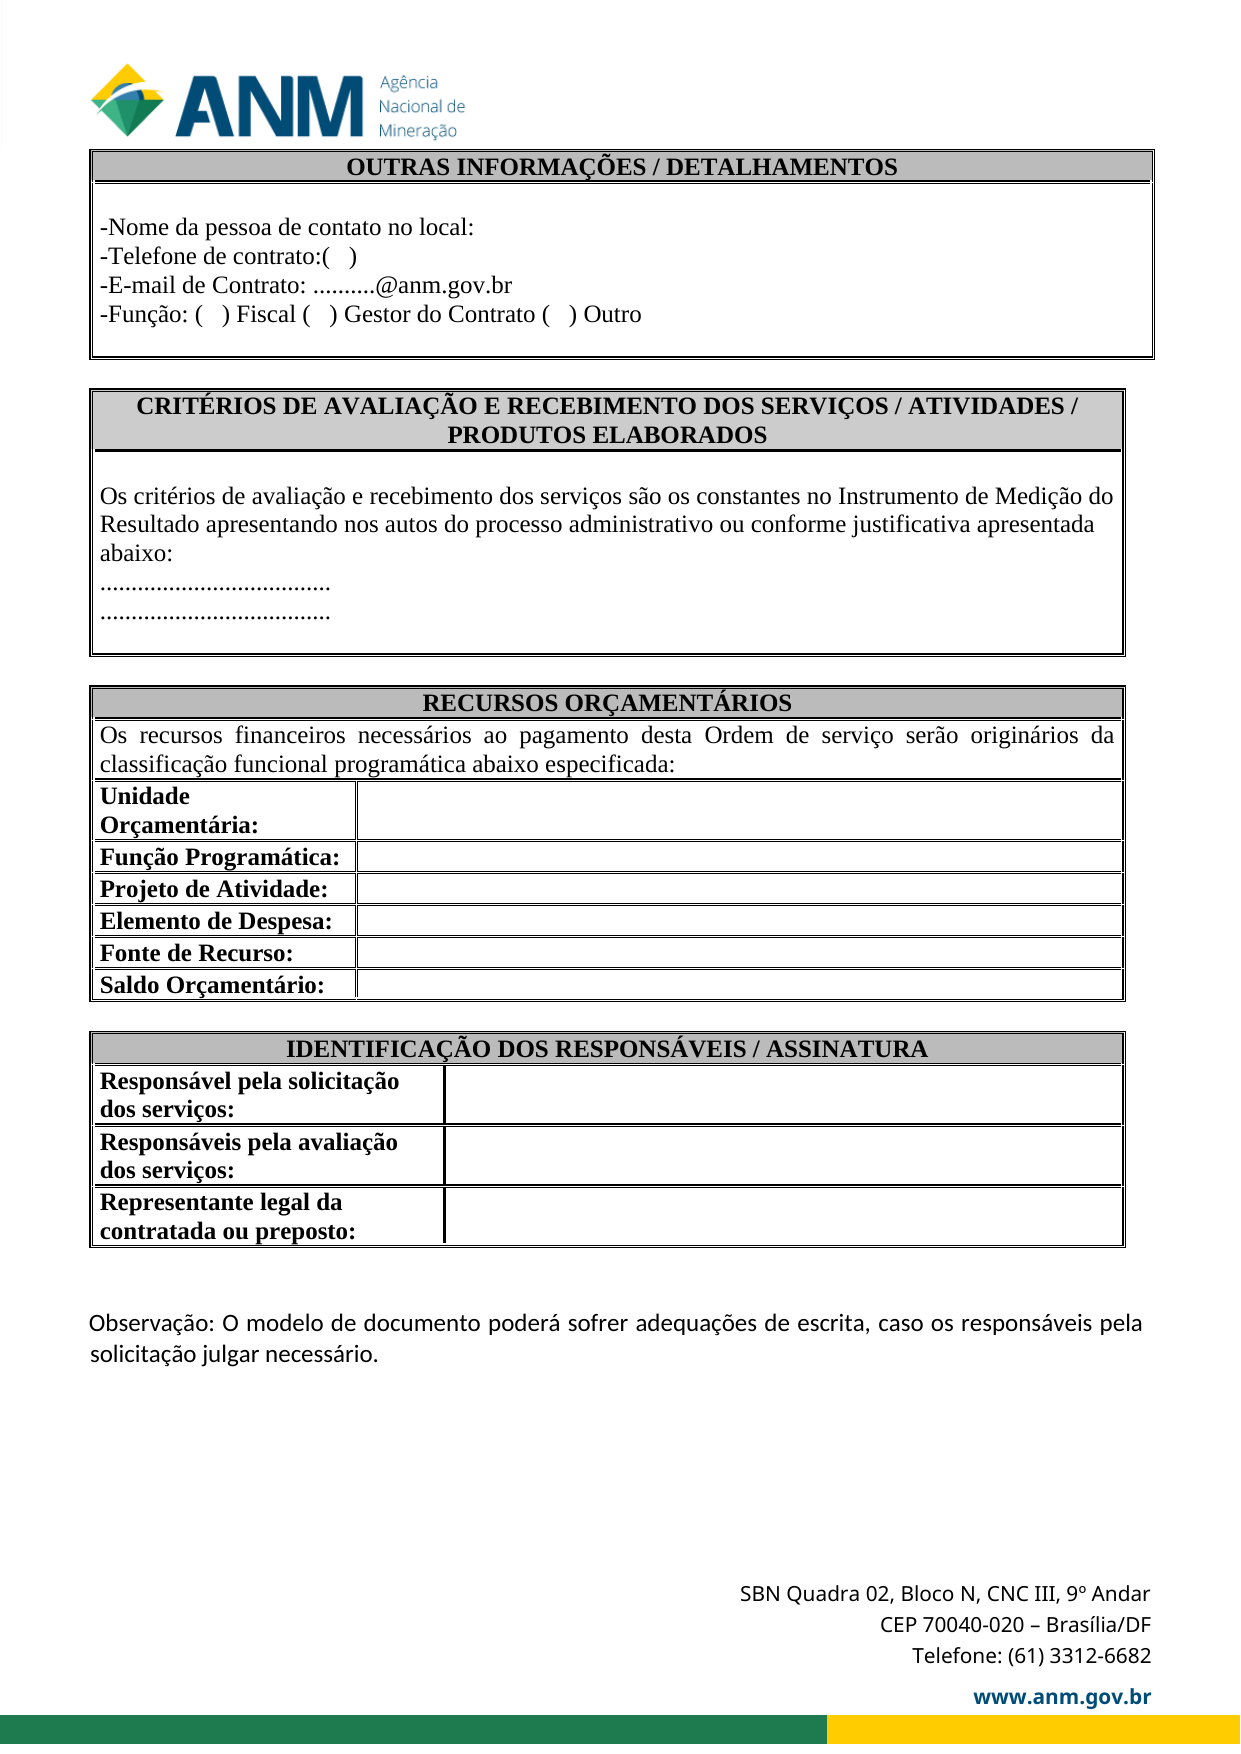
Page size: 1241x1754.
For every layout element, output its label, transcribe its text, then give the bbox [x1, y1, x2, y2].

table_cell [357, 871, 1124, 903]
table_cell -Nome da pessoa de contato no local: -Telefone de contrato:( ) -E-mail de Contrato: ..........@anm.gov.br -Função: ( ) Fiscal ( ) Gestor do Contrato ( ) Outro [93, 180, 1152, 356]
table_header IDENTIFICAÇÃO DOS RESPONSÁVEIS / ASSINATURA [93, 1034, 1122, 1063]
table_cell Saldo Orçamentário: [91, 967, 357, 999]
table_cell Representante legal da contratada ou preposto: [93, 1184, 444, 1245]
table_cell Função Programática: [91, 839, 357, 871]
table_cell Fonte de Recurso: [91, 935, 357, 967]
table_cell Projeto de Atividade: [91, 871, 357, 903]
table_cell Elemento de Despesa: [91, 903, 357, 935]
table_cell Unidade Orçamentária: [93, 778, 355, 839]
table_header RECURSOS ORÇAMENTÁRIOS [93, 689, 1122, 717]
picture [0, 0, 1239, 147]
table_cell Os recursos financeiros necessários ao pagamento desta Ordem de serviço serão originários da classificação funcional programática abaixo especificada: [93, 717, 1123, 778]
table_cell [357, 839, 1124, 871]
table_header OUTRAS INFORMAÇÕES / DETALHAMENTOS [93, 152, 1152, 180]
table_cell [446, 1123, 1123, 1184]
table_cell [357, 935, 1124, 967]
table_cell [444, 1184, 1123, 1245]
table_cell Responsáveis pela avaliação dos serviços: [93, 1123, 443, 1184]
table_cell Os critérios de avaliação e recebimento dos serviços são os constantes no Instrumento de Medição do Resultado apresentando nos autos do processo administrativo ou conforme justificativa apresentada abaixo: ..................................... ..................................... [93, 449, 1122, 653]
text Observação: O modelo de documento poderá sofrer adequações de escrita, caso os responsáveis pela solicitação julgar necessário. [89, 1307, 1145, 1368]
table_cell [444, 1063, 1124, 1123]
table_cell Responsável pela solicitação dos serviços: [91, 1063, 444, 1123]
table_cell [357, 967, 1124, 999]
table_cell [358, 778, 1123, 839]
table_header CRITÉRIOS DE AVALIAÇÃO E RECEBIMENTO DOS SERVIÇOS / ATIVIDADES / PRODUTOS ELABORADOS [93, 392, 1122, 449]
table_cell [357, 903, 1124, 935]
